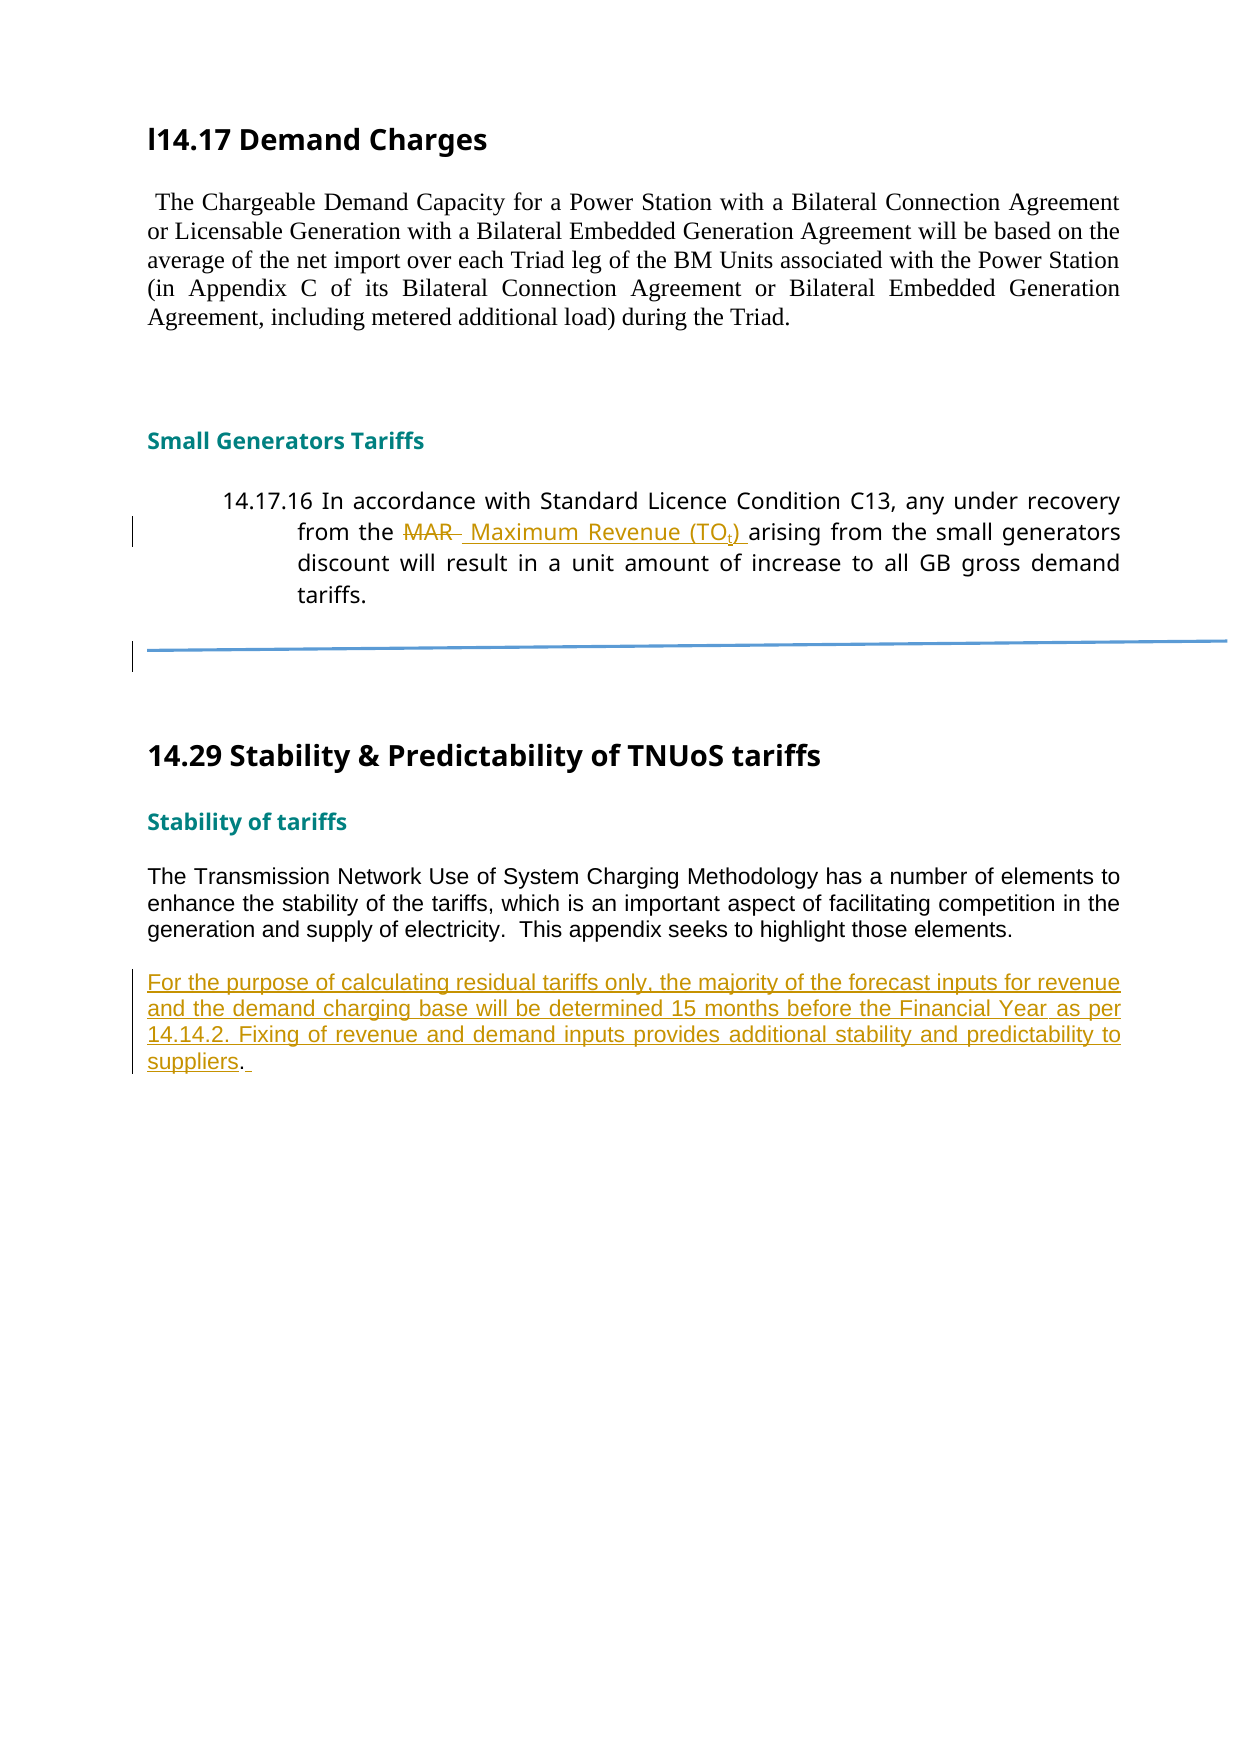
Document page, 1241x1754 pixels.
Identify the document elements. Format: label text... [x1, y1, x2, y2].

subtitle Small Generators Tariffs [147, 425, 1121, 456]
text . [147, 1019, 1121, 1044]
text 14.17.16 In accordance with Standard Licence Condition C13, any under recovery from the arising from the small generators discount will result in a unit amount of increase to all GB gross demand tariffs. [222, 485, 1121, 610]
subtitle l14.17 Demand Charges [147, 119, 1121, 158]
subtitle Stability of tariffs [147, 806, 1121, 837]
text . [147, 969, 1121, 991]
text . [147, 1045, 1121, 1074]
text The Transmission Network Use of System Charging Methodology has a number of elements to enhance the stability of the tariffs, which is an important aspect of facilitating competition in the generation and supply of electricity. This appendix seeks to highlight those elements. [147, 863, 1121, 942]
subtitle 14.29 Stability & Predictability of TNUoS tariffs [147, 735, 1121, 774]
text The Chargeable Demand Capacity for a Power Station with a Bilateral Connection Agreement or Licensable Generation with a Bilateral Embedded Generation Agreement will be based on the average of the net import over each Triad leg of the BM Units associated with the Power Station (in Appendix C of its Bilateral Connection Agreement or Bilateral Embedded Generation Agreement, including metered additional load) during the Triad. [147, 187, 1121, 331]
text . [147, 993, 1121, 1018]
